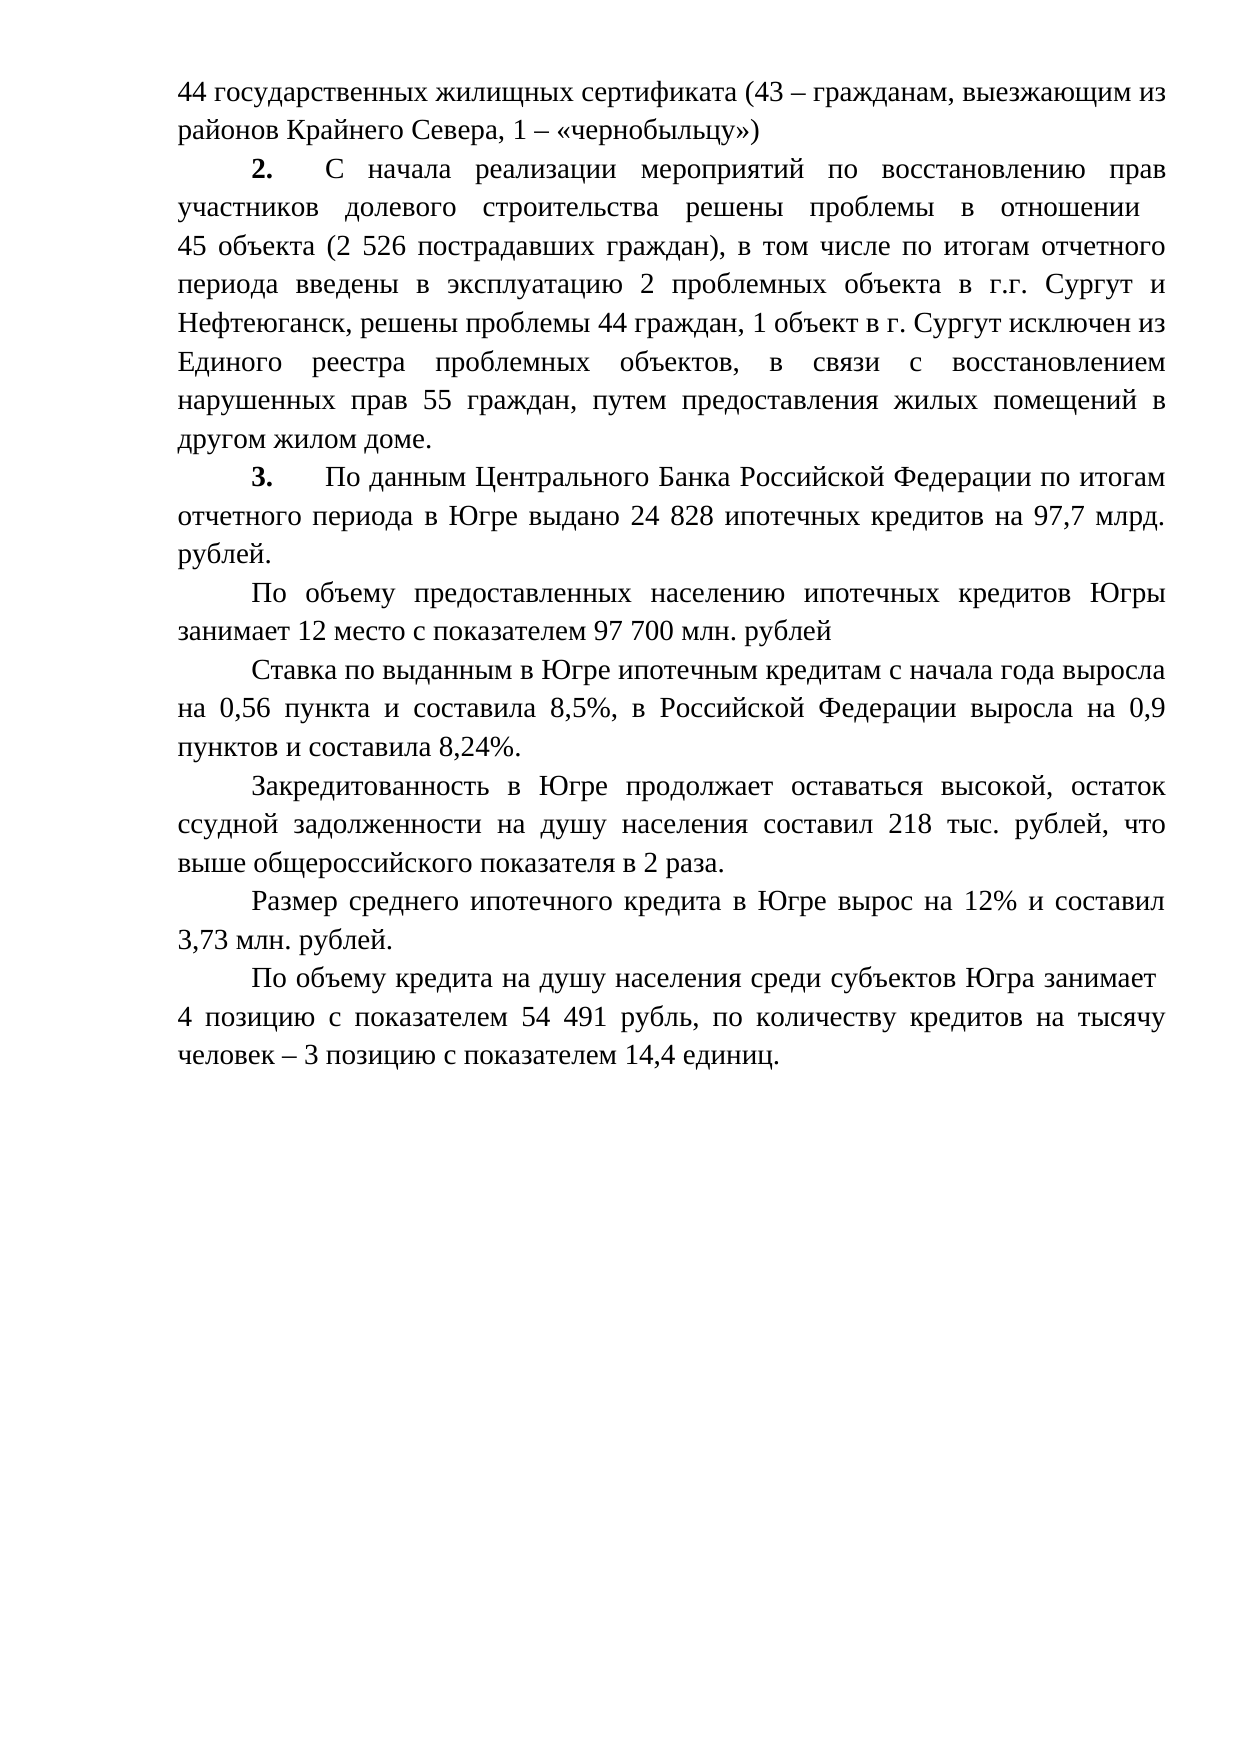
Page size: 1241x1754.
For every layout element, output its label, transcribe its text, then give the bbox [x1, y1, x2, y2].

text Закредитованность в Югре продолжает оставаться высокой, остаток ссудной задолженности на душу населения составил 218 тыс. рублей, что выше общероссийского показателя в 2 раза. [177, 768, 1167, 878]
text По объему предоставленных населению ипотечных кредитов Югры занимает 12 место с показателем 97 700 млн. рублей [177, 575, 1167, 647]
list С начала реализации мероприятий по восстановлению прав участников долевого строительства решены проблемы в отношении 45 объекта (2 526 пострадавших граждан), в том числе по итогам отчетного периода введены в эксплуатацию 2 проблемных объекта в г.г. Сургут и Нефтеюганск, решены проблемы 44 граждан, 1 объект в г. Сургут исключен из Единого реестра проблемных объектов, в связи с восстановлением нарушенных прав 55 граждан, путем предоставления жилых помещений в другом жилом доме. [177, 151, 1167, 454]
list По данным Центрального Банка Российской Федерации по итогам отчетного периода в Югре выдано 24 828 ипотечных кредитов на 97,7 млрд. рублей. [177, 459, 1167, 570]
text По объему кредита на душу населения среди субъектов Югра занимает 4 позицию с показателем 54 491 рубль, по количеству кредитов на тысячу человек – 3 позицию с показателем 14,4 единиц. [177, 960, 1167, 1071]
text Размер среднего ипотечного кредита в Югре вырос на 12% и составил 3,73 млн. рублей. [177, 883, 1167, 955]
text Ставка по выданным в Югре ипотечным кредитам с начала года выросла на 0,56 пункта и составила 8,5%, в Российской Федерации выросла на 0,9 пунктов и составила 8,24%. [177, 652, 1167, 763]
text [177, 74, 1167, 146]
